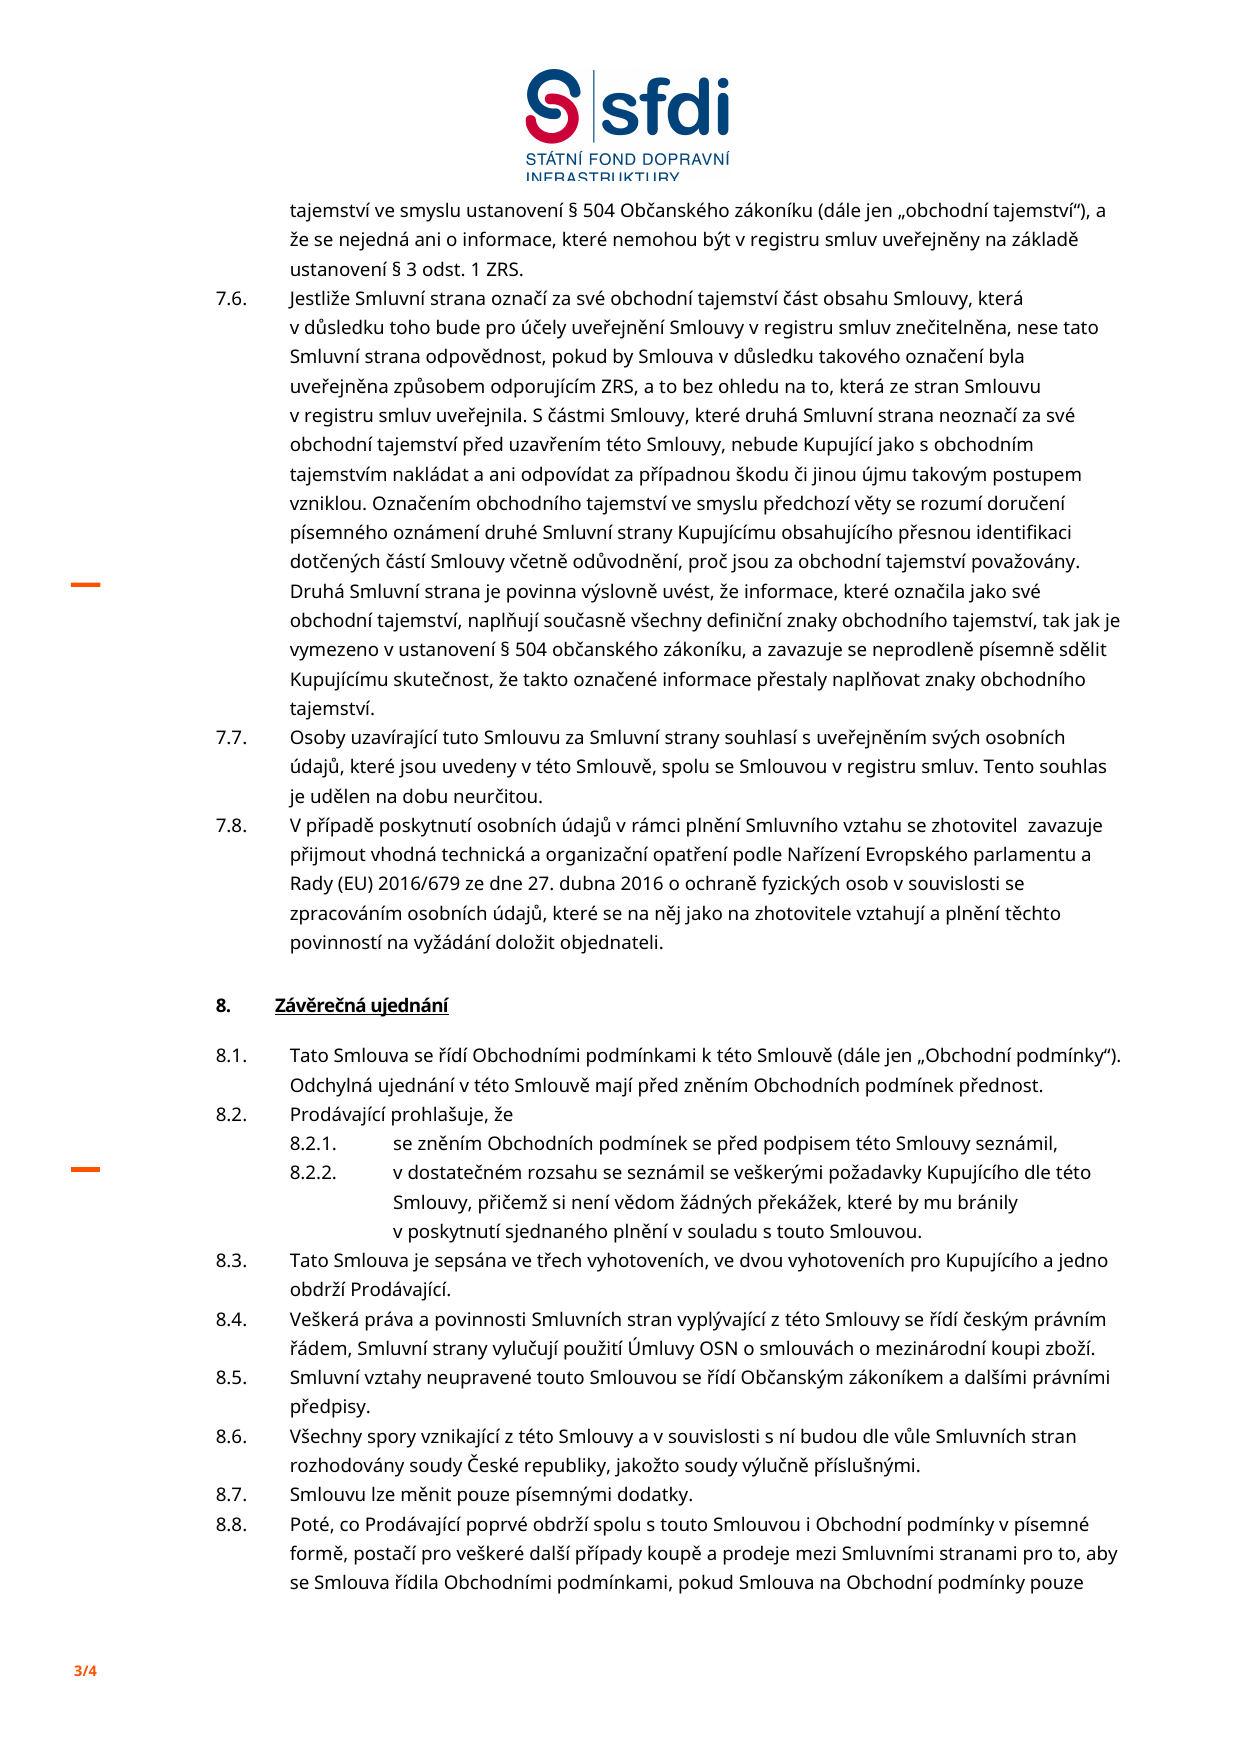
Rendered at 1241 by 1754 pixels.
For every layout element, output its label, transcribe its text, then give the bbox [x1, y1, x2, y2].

list Všechny spory vznikající z této Smlouvy a v souvislosti s ní budou dle vůle Smluvních stran rozhodovány soudy České republiky, jakožto soudy výlučně příslušnými. [216, 1423, 1122, 1478]
list Smlouvu lze měnit pouze písemnými dodatky. [216, 1482, 1122, 1507]
picture [525, 67, 730, 181]
list Jestliže Smluvní strana označí za své obchodní tajemství část obsahu Smlouvy, která v důsledku toho bude pro účely uveřejnění Smlouvy v registru smluv znečitelněna, nese tato Smluvní strana odpovědnost, pokud by Smlouva v důsledku takového označení byla uveřejněna způsobem odporujícím ZRS, a to bez ohledu na to, která ze stran Smlouvu v registru smluv uveřejnila. S částmi Smlouvy, které druhá Smluvní strana neoznačí za své obchodní tajemství před uzavřením této Smlouvy, nebude Kupující jako s obchodním tajemstvím nakládat a ani odpovídat za případnou škodu či jinou újmu takovým postupem vzniklou. Označením obchodního tajemství ve smyslu předchozí věty se rozumí doručení písemného oznámení druhé Smluvní strany Kupujícímu obsahujícího přesnou identifikaci dotčených částí Smlouvy včetně odůvodnění, proč jsou za obchodní tajemství považovány. Druhá Smluvní strana je povinna výslovně uvést, že informace, které označila jako své obchodní tajemství, naplňují současně všechny definiční znaky obchodního tajemství, tak jak je vymezeno v ustanovení § 504 občanského zákoníku, a zavazuje se neprodleně písemně sdělit Kupujícímu skutečnost, že takto označené informace přestaly naplňovat znaky obchodního tajemství. [216, 285, 1122, 721]
subtitle Závěrečná ujednání [216, 992, 1122, 1017]
list se zněním Obchodních podmínek se před podpisem této Smlouvy seznámil, [289, 1130, 1122, 1156]
list Tato Smlouva se řídí Obchodními podmínkami k této Smlouvě (dále jen „Obchodní podmínky“). Odchylná ujednání v této Smlouvě mají před zněním Obchodních podmínek přednost. [216, 1043, 1122, 1097]
list Osoby uzavírající tuto Smlouvu za Smluvní strany souhlasí s uveřejněním svých osobních údajů, které jsou uvedeny v této Smlouvě, spolu se Smlouvou v registru smluv. Tento souhlas je udělen na dobu neurčitou. [216, 724, 1122, 808]
list Smluvní vztahy neupravené touto Smlouvou se řídí Občanským zákoníkem a dalšími právními předpisy. [216, 1364, 1122, 1419]
list Prodávající prohlašuje, že [216, 1101, 1122, 1127]
list Tato Smlouva je sepsána ve třech vyhotoveních, ve dvou vyhotoveních pro Kupujícího a jedno obdrží Prodávající. [216, 1247, 1122, 1302]
list Veškerá práva a povinnosti Smluvních stran vyplývající z této Smlouvy se řídí českým právním řádem, Smluvní strany vylučují použití Úmluvy OSN o smlouvách o mezinárodní koupi zboží. [216, 1306, 1122, 1361]
list v dostatečném rozsahu se seznámil se veškerými požadavky Kupujícího dle této Smlouvy, přičemž si není vědom žádných překážek, které by mu bránily v poskytnutí sjednaného plnění v souladu s touto Smlouvou. [289, 1160, 1122, 1244]
list V případě poskytnutí osobních údajů v rámci plnění Smluvního vztahu se zhotovitel zavazuje přijmout vhodná technická a organizační opatření podle Nařízení Evropského parlamentu a Rady (EU) 2016/679 ze dne 27. dubna 2016 o ochraně fyzických osob v souvislosti se zpracováním osobních údajů, které se na něj jako na zhotovitele vztahují a plnění těchto povinností na vyžádání doložit objednateli. [216, 812, 1122, 955]
